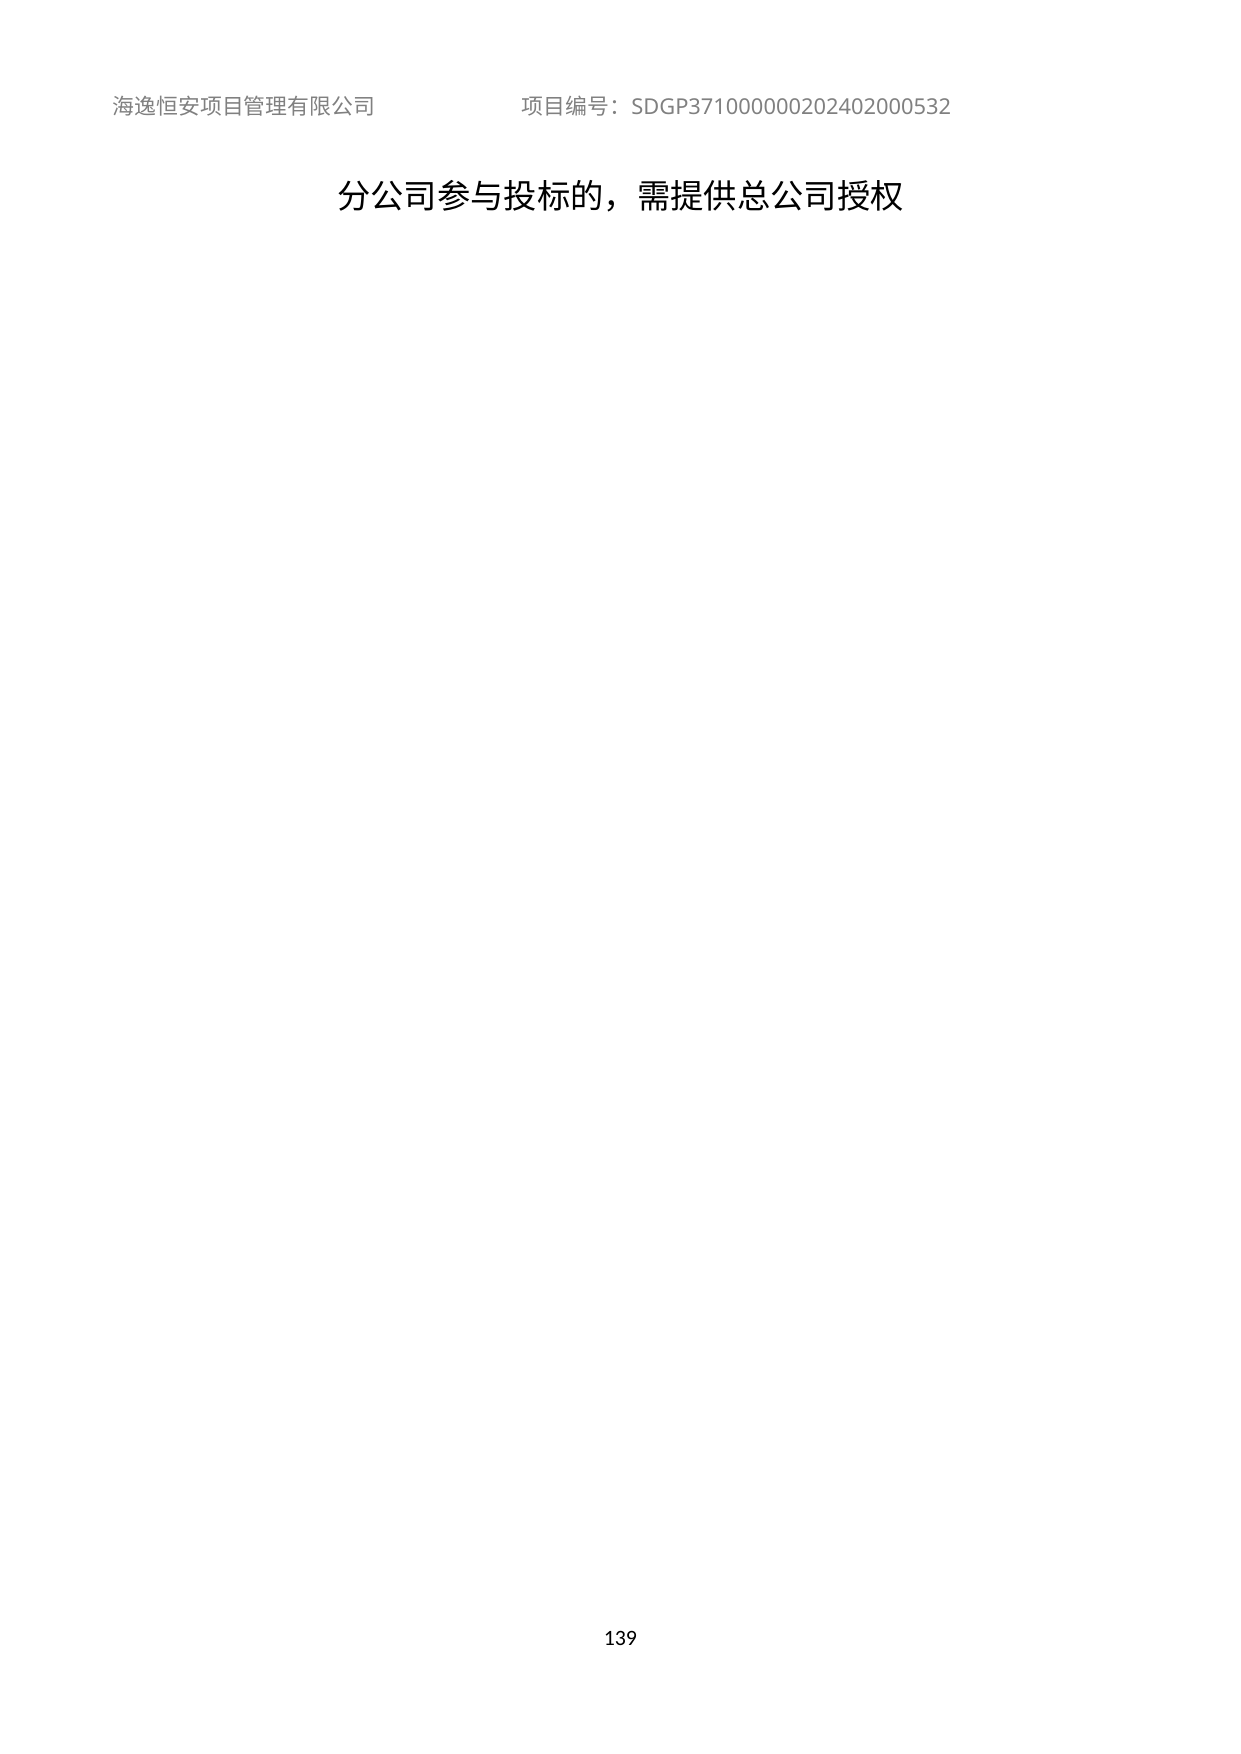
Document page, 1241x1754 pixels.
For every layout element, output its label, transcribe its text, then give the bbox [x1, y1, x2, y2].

text 分公司参与投标的，需提供总公司授权 [112, 162, 1128, 227]
